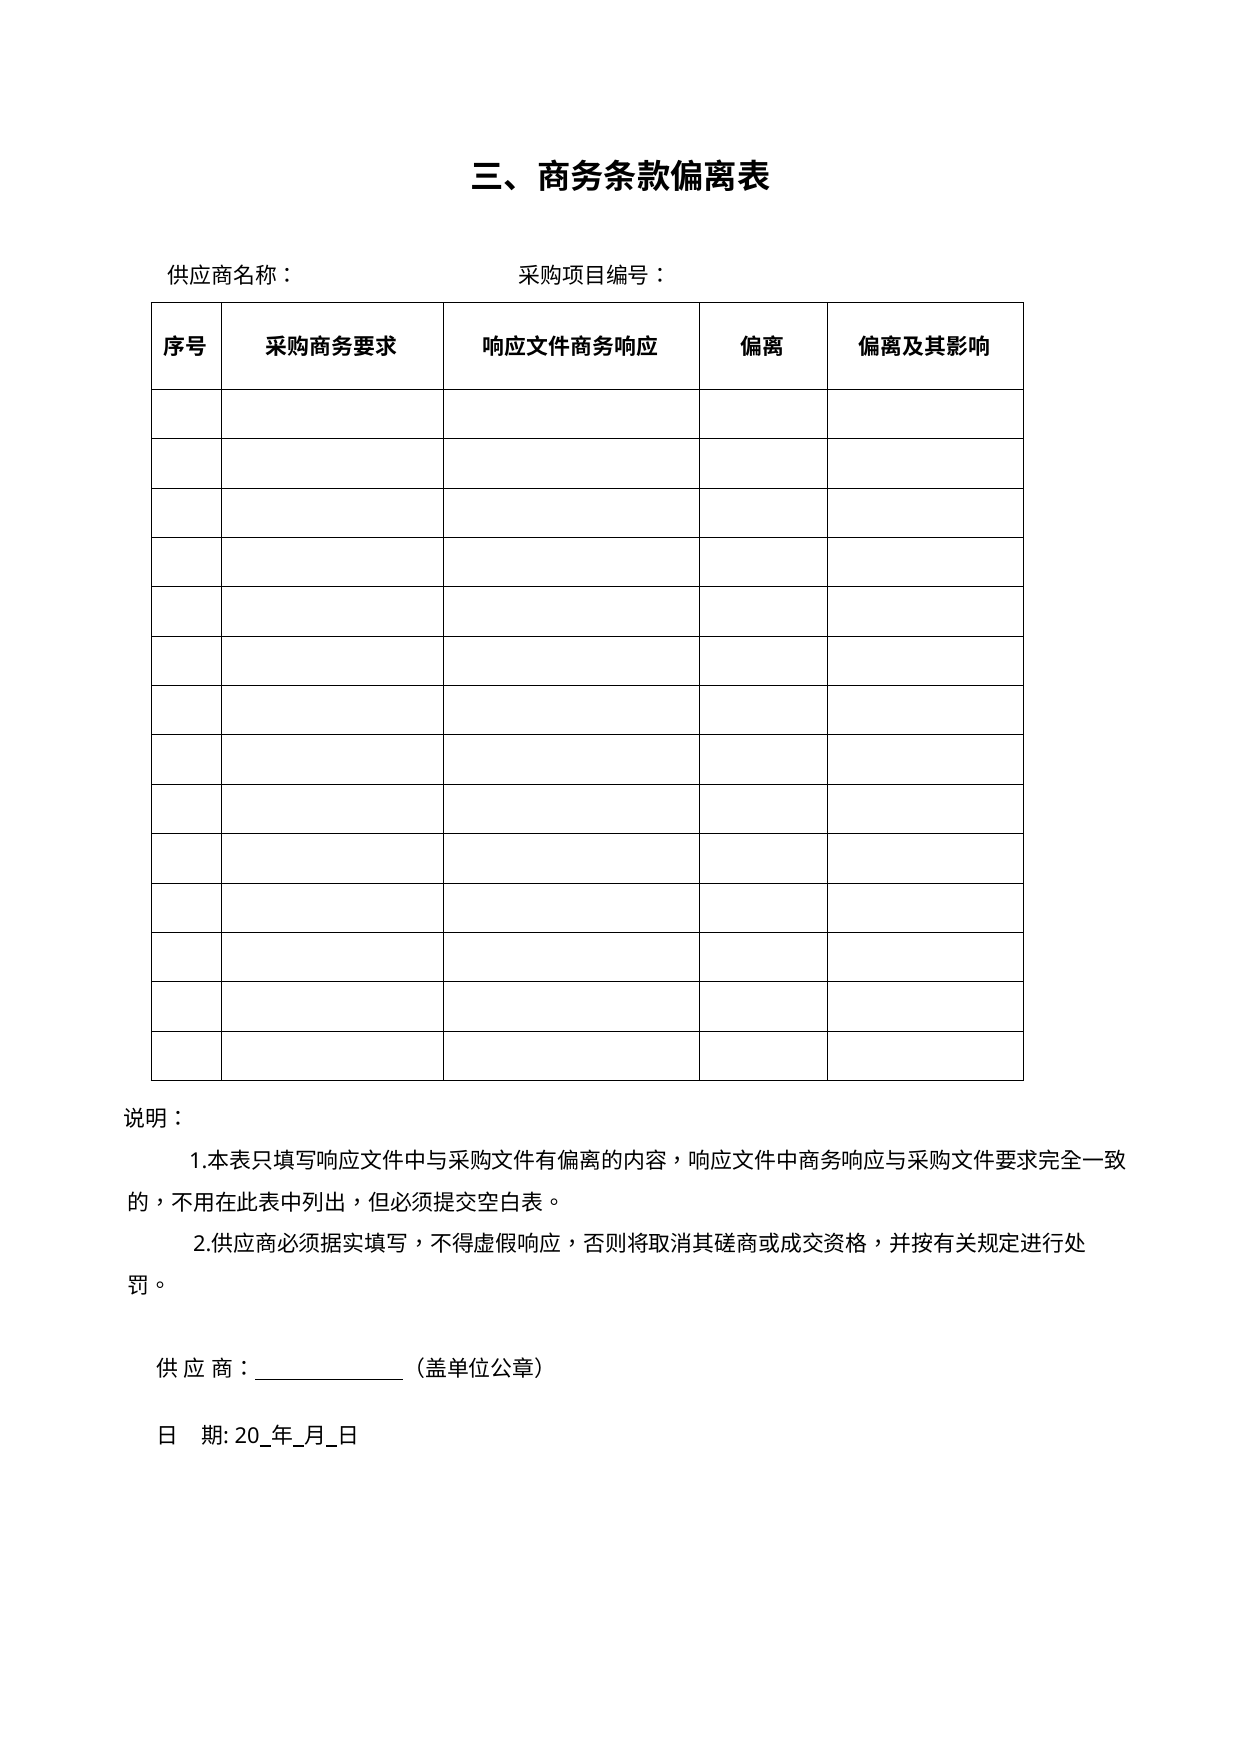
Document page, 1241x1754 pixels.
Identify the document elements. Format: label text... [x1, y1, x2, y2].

table_cell [444, 637, 699, 685]
table_cell [444, 489, 699, 537]
table_cell [444, 538, 699, 586]
table_cell [700, 785, 827, 833]
table_cell [700, 735, 827, 784]
table_cell [444, 735, 699, 784]
table_cell [152, 489, 221, 537]
table_cell [700, 686, 827, 734]
table_cell [444, 933, 699, 981]
table_cell [828, 538, 1023, 586]
text 供应商名称： 采购项目编号： [112, 260, 1128, 289]
table_cell [828, 390, 1023, 438]
table_cell [444, 785, 699, 833]
table_cell [828, 785, 1023, 833]
table_cell [152, 439, 221, 487]
table_cell [700, 1032, 827, 1080]
text 日 期: 20 年 月 日 [112, 1410, 1128, 1452]
table_cell [700, 390, 827, 438]
table_header 偏离及其影响 [828, 303, 1023, 389]
table_header 采购商务要求 [222, 303, 443, 389]
table_cell [828, 686, 1023, 734]
table_cell [152, 390, 221, 438]
text 2.供应商必须据实填写，不得虚假响应，否则将取消其磋商或成交资格，并按有关规定进行处罚。 [127, 1218, 1128, 1302]
table_cell [828, 933, 1023, 981]
table_cell [700, 587, 827, 636]
table_cell [700, 439, 827, 487]
table_cell [444, 390, 699, 438]
table_cell [222, 982, 443, 1031]
table_cell [222, 686, 443, 734]
table_header 序号 [152, 303, 221, 389]
table_cell [152, 933, 221, 981]
table_cell [222, 735, 443, 784]
table_cell [444, 982, 699, 1031]
table_cell [152, 587, 221, 636]
table_cell [700, 933, 827, 981]
table_cell [152, 538, 221, 586]
table_cell [152, 982, 221, 1031]
table_cell [700, 538, 827, 586]
table_cell [152, 735, 221, 784]
text 说明： [123, 1093, 1128, 1135]
table_cell [700, 834, 827, 882]
table_cell [444, 587, 699, 636]
table_cell [700, 982, 827, 1031]
table_header 偏离 [700, 303, 827, 389]
table_cell [828, 637, 1023, 685]
table_cell [222, 390, 443, 438]
table_cell [828, 587, 1023, 636]
table_cell [222, 933, 443, 981]
table_cell [828, 884, 1023, 932]
table_cell [152, 834, 221, 882]
text 1.本表只填写响应文件中与采购文件有偏离的内容，响应文件中商务响应与采购文件要求完全一致的，不用在此表中列出，但必须提交空白表。 [127, 1135, 1128, 1218]
table_cell [222, 1032, 443, 1080]
table_cell [152, 637, 221, 685]
table_cell [700, 637, 827, 685]
table_cell [444, 1032, 699, 1080]
table_cell [222, 884, 443, 932]
table_cell [152, 1032, 221, 1080]
table_cell [222, 834, 443, 882]
table_cell [222, 587, 443, 636]
table_cell [828, 489, 1023, 537]
table_cell [828, 735, 1023, 784]
table_cell [152, 686, 221, 734]
text 供 应 商： （盖单位公章） [112, 1343, 1128, 1385]
table_cell [152, 785, 221, 833]
table_cell [828, 1032, 1023, 1080]
table_cell [828, 982, 1023, 1031]
table_cell [828, 439, 1023, 487]
table_header 响应文件商务响应 [444, 303, 699, 389]
table_cell [700, 489, 827, 537]
table_cell [700, 884, 827, 932]
table_cell [222, 785, 443, 833]
table_cell [444, 686, 699, 734]
table_cell [222, 637, 443, 685]
table_cell [222, 538, 443, 586]
text 三、商务条款偏离表 [112, 150, 1128, 198]
table_cell [222, 439, 443, 487]
table_cell [152, 884, 221, 932]
table_cell [222, 489, 443, 537]
table_cell [444, 439, 699, 487]
table_cell [444, 884, 699, 932]
table_cell [444, 834, 699, 882]
table_cell [828, 834, 1023, 882]
